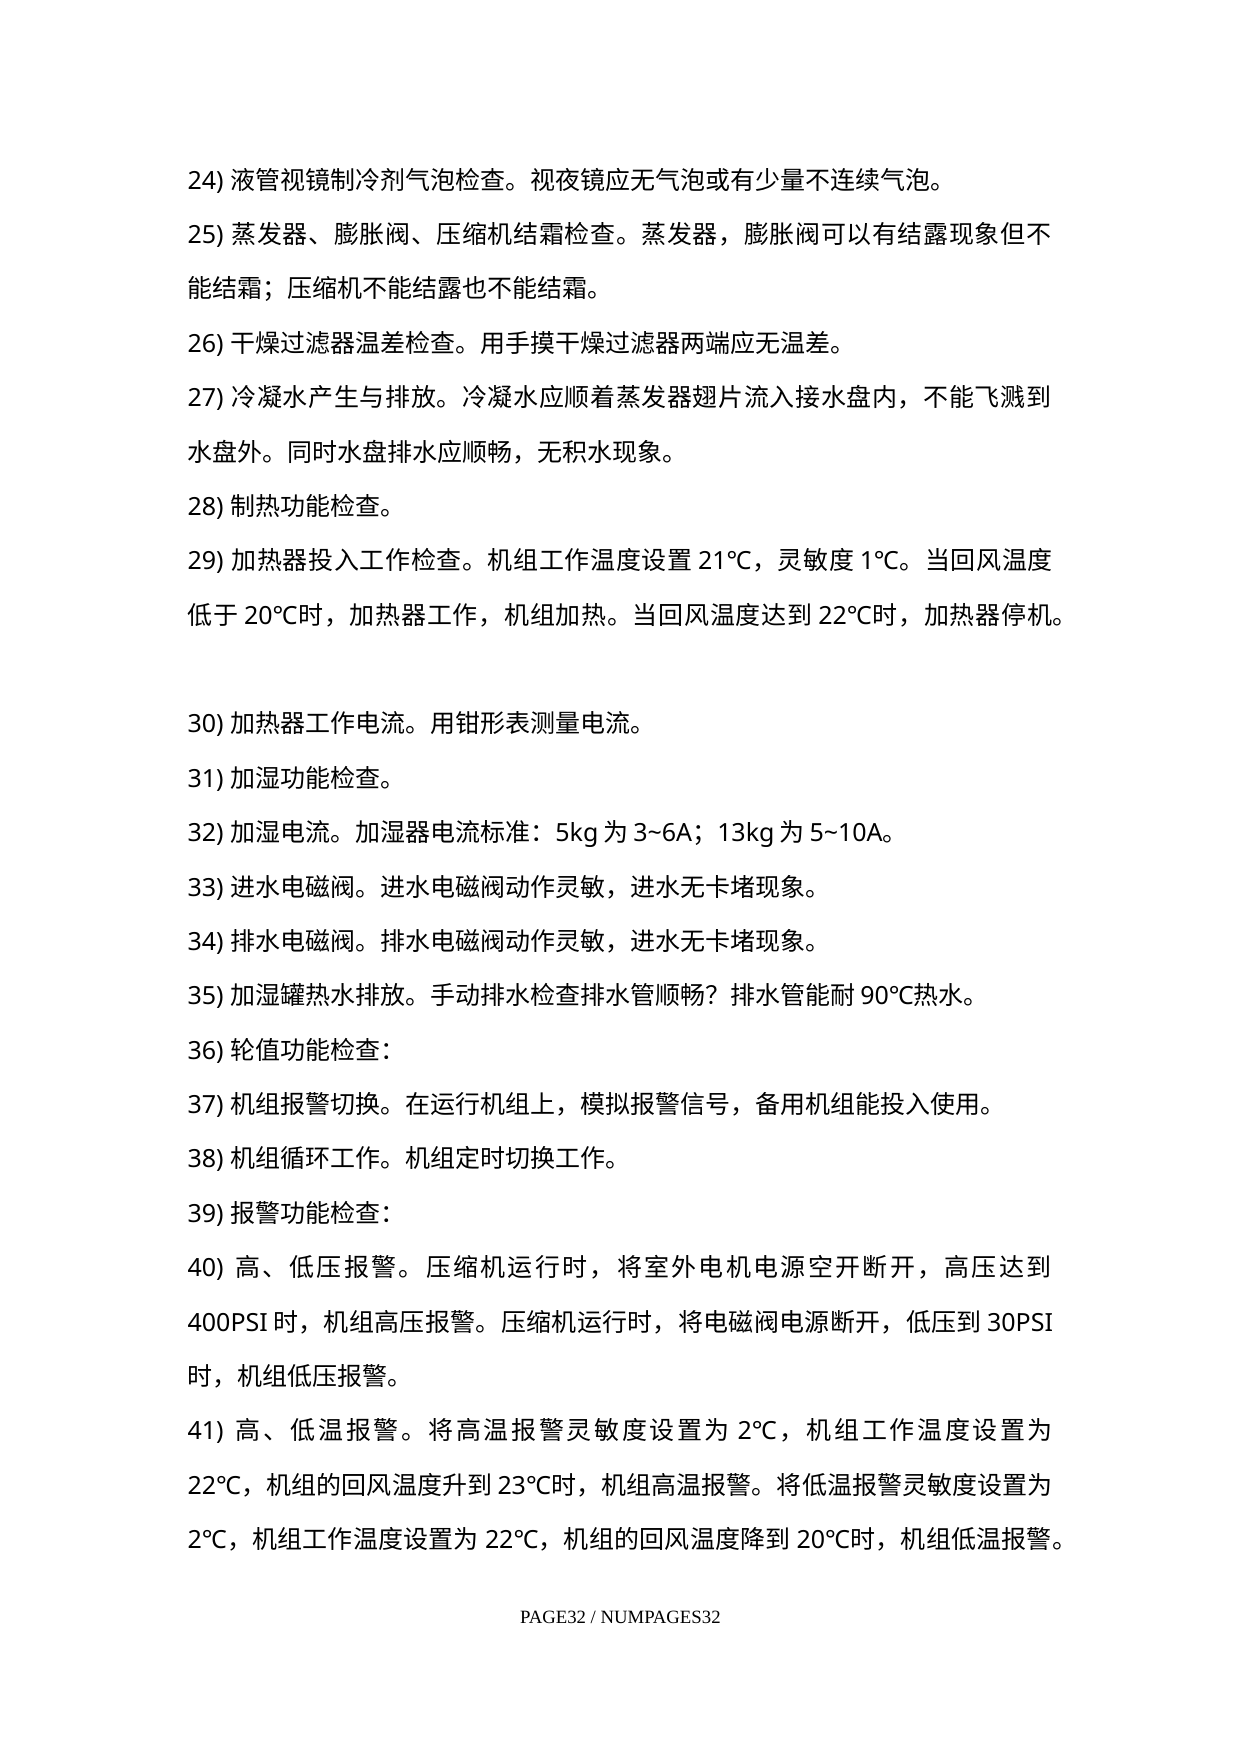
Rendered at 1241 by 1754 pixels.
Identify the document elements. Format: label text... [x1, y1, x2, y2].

text 28) 制热功能检查。 [187, 486, 1053, 523]
text 35) 加湿罐热水排放。手动排水检查排水管顺畅？排水管能耐90℃热水。 [187, 976, 1053, 1012]
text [187, 1411, 1053, 1556]
text 30) 加热器工作电流。用钳形表测量电流。 [187, 704, 1053, 740]
text 26) 干燥过滤器温差检查。用手摸干燥过滤器两端应无温差。 [187, 323, 1053, 359]
text 24) 液管视镜制冷剂气泡检查。视夜镜应无气泡或有少量不连续气泡。 [187, 160, 1053, 196]
text 32) 加湿电流。加湿器电流标准：5kg为3~6A；13kg为5~10A。 [187, 813, 1053, 849]
text 37) 机组报警切换。在运行机组上，模拟报警信号，备用机组能投入使用。 [187, 1084, 1053, 1121]
text 34) 排水电磁阀。排水电磁阀动作灵敏，进水无卡堵现象。 [187, 921, 1053, 958]
text 29) 加热器投入工作检查。机组工作温度设置21℃，灵敏度1℃。当回风温度低于20℃时，加热器工作，机组加热。当回风温度达到22℃时，加热器停机。 [187, 541, 1053, 686]
text 36) 轮值功能检查： [187, 1030, 1053, 1066]
text 31) 加湿功能检查。 [187, 758, 1053, 794]
text 40) 高、低压报警。压缩机运行时，将室外电机电源空开断开，高压达到400PSI时，机组高压报警。压缩机运行时，将电磁阀电源断开，低压到30PSI时，机组低压报警。 [187, 1248, 1053, 1393]
text 25) 蒸发器、膨胀阀、压缩机结霜检查。蒸发器，膨胀阀可以有结露现象但不能结霜；压缩机不能结露也不能结霜。 [187, 214, 1053, 305]
text 33) 进水电磁阀。进水电磁阀动作灵敏，进水无卡堵现象。 [187, 867, 1053, 903]
text 27) 冷凝水产生与排放。冷凝水应顺着蒸发器翅片流入接水盘内，不能飞溅到水盘外。同时水盘排水应顺畅，无积水现象。 [187, 378, 1053, 468]
text 39) 报警功能检查： [187, 1193, 1053, 1229]
text 38) 机组循环工作。机组定时切换工作。 [187, 1139, 1053, 1175]
